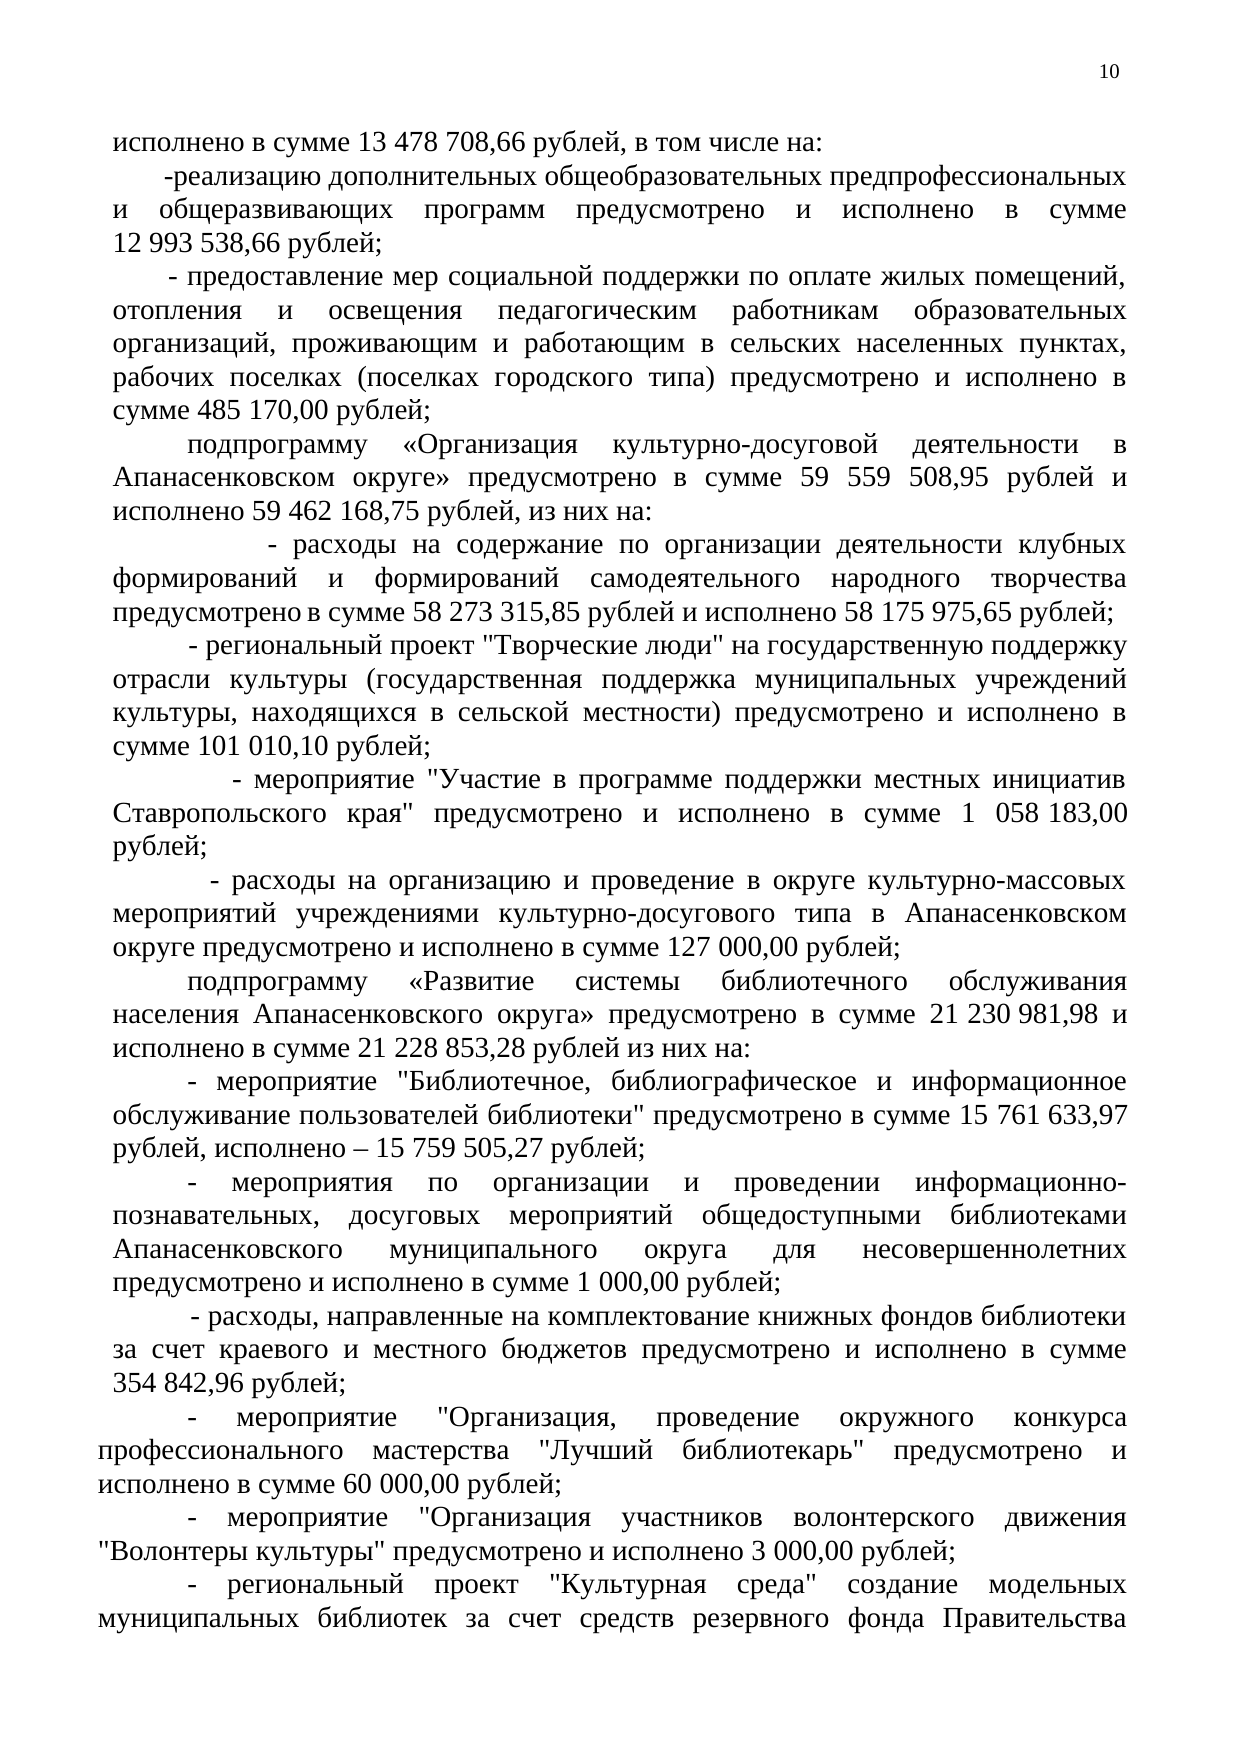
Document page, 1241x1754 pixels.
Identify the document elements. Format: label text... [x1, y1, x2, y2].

text подпрограмму «Организация культурно-досуговой деятельности в Апанасенковском округе» предусмотрено в сумме 59 559 508,95 рублей и исполнено 59 462 168,75 рублей, из них на: [112, 426, 1128, 527]
text - мероприятие "Организация, проведение окружного конкурса профессионального мастерства "Лучший библиотекарь" предусмотрено и исполнено в сумме 60 000,00 рублей; [98, 1399, 1128, 1499]
text подпрограмму «Развитие системы библиотечного обслуживания населения Апанасенковского округа» предусмотрено в сумме 21 230 981,98 и исполнено в сумме 21 228 853,28 рублей из них на: [112, 963, 1128, 1063]
text - мероприятие "Организация участников волонтерского движения "Волонтеры культуры" предусмотрено и исполнено 3 000,00 рублей; [98, 1499, 1128, 1566]
text - предоставление мер социальной поддержки по оплате жилых помещений, отопления и освещения педагогическим работникам образовательных организаций, проживающим и работающим в сельских населенных пунктах, рабочих поселках (поселках городского типа) предусмотрено и исполнено в сумме 485 170,00 рублей; [112, 258, 1128, 426]
text - региональный проект "Творческие люди" на государственную поддержку отрасли культуры (государственная поддержка муниципальных учреждений культуры, находящихся в сельской местности) предусмотрено и исполнено в сумме 101 010,10 рублей; [112, 627, 1128, 761]
text - мероприятие "Библиотечное, библиографическое и информационное обслуживание пользователей библиотеки" предусмотрено в сумме 15 761 633,97 рублей, исполнено – 15 759 505,27 рублей; [112, 1063, 1128, 1164]
text - мероприятия по организации и проведении информационно-познавательных, досуговых мероприятий общедоступными библиотеками Апанасенковского муниципального округа для несовершеннолетних предусмотрено и исполнено в сумме 1 000,00 рублей; [112, 1164, 1128, 1298]
text -реализацию дополнительных общеобразовательных предпрофессиональных и общеразвивающих программ предусмотрено и исполнено в сумме 12 993 538,66 рублей; [112, 158, 1128, 258]
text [112, 124, 1128, 158]
text - расходы на организацию и проведение в округе культурно-массовых мероприятий учреждениями культурно-досугового типа в Апанасенковском округе предусмотрено и исполнено в сумме 127 000,00 рублей; [112, 862, 1128, 963]
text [98, 1566, 1128, 1633]
text - расходы на содержание по организации деятельности клубных формирований и формирований самодеятельного народного творчества предусмотрено в сумме 58 273 315,85 рублей и исполнено 58 175 975,65 рублей; [112, 527, 1128, 627]
text - расходы, направленные на комплектование книжных фондов библиотеки за счет краевого и местного бюджетов предусмотрено и исполнено в сумме 354 842,96 рублей; [112, 1298, 1128, 1399]
text - мероприятие "Участие в программе поддержки местных инициатив Ставропольского края" предусмотрено и исполнено в сумме 1 058 183,00 рублей; [112, 761, 1128, 862]
